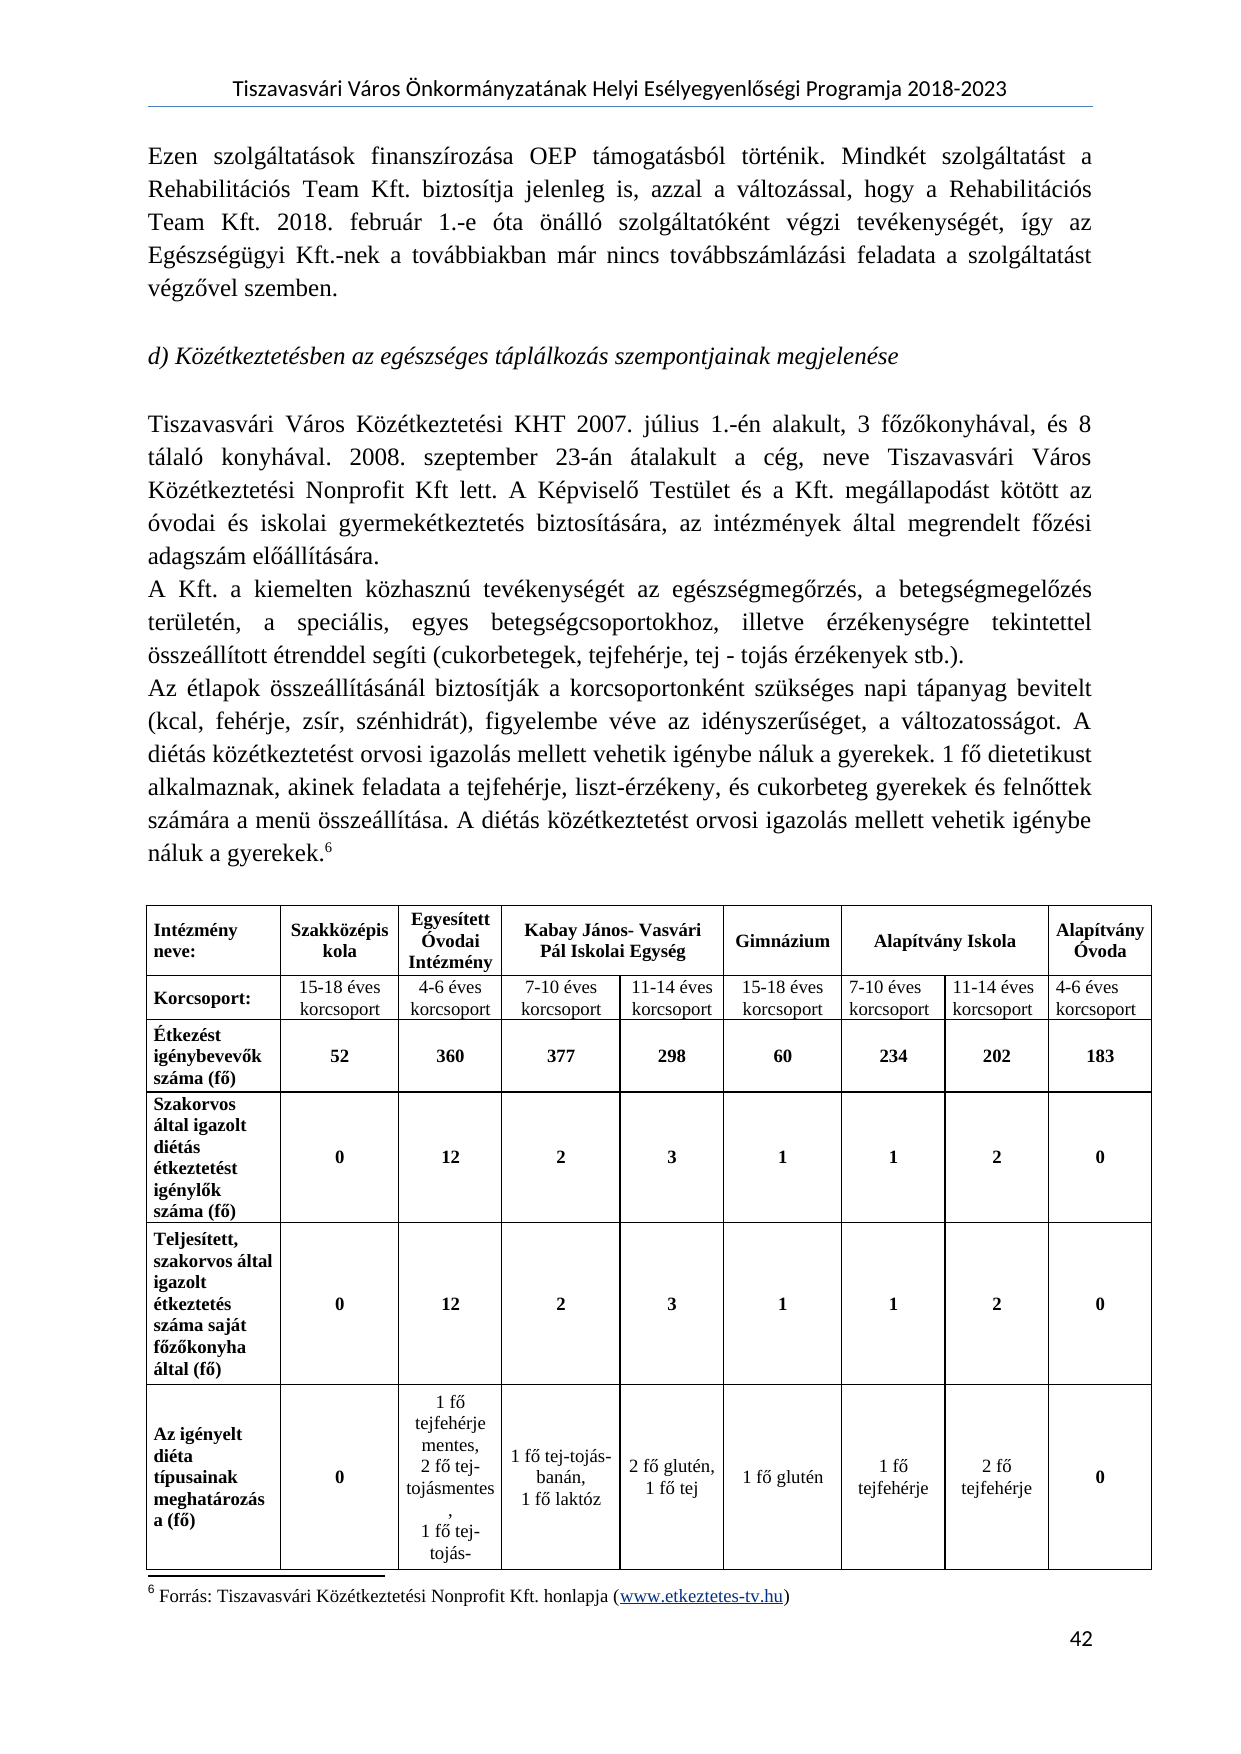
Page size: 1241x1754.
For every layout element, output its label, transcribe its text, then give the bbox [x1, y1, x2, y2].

table_cell 4-6 éves korcsoport [1049, 976, 1151, 1019]
table_cell 0 [1049, 1093, 1151, 1222]
text d) Közétkeztetésben az egészséges táplálkozás szempontjainak megjelenése [148, 341, 1093, 370]
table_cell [399, 1385, 501, 1568]
table_cell 2 [946, 1223, 1048, 1384]
table_cell 0 [281, 1223, 398, 1384]
table_cell 11-14 éves korcsoport [621, 976, 723, 1019]
table_cell 1 [724, 1093, 841, 1222]
table_cell Teljesített, szakorvos által igazolt étkeztetés száma saját főzőkonyha által (fő) [147, 1223, 280, 1384]
table_cell 60 [724, 1020, 841, 1091]
table_cell 2 [502, 1223, 619, 1384]
table_cell 4-6 éves korcsoport [399, 976, 501, 1019]
table_header Egyesített Óvodai Intézmény [399, 906, 501, 975]
table_cell 2 fő tejfehérje [946, 1385, 1048, 1568]
text Tiszavasvári Város Közétkeztetési KHT 2007. július 1.-én alakult, 3 főzőkonyhával, és 8 tálaló konyhával. 2008. szeptember 23-án átalakult a cég, neve Tiszavasvári Város Közétkeztetési Nonprofit Kft lett. A Képviselő Testület és a Kft. megállapodást kötött az óvodai és iskolai gyermekétkeztetés biztosítására, az intézmények által megrendelt főzési adagszám előállítására. [148, 409, 1093, 570]
table_cell 3 [621, 1223, 723, 1384]
table_cell 52 [281, 1020, 398, 1091]
table_cell 2 [502, 1093, 619, 1222]
table_cell Szakorvos által igazolt diétás étkeztetést igénylők száma (fő) [147, 1093, 280, 1222]
text Az étlapok összeállításánál biztosítják a korcsoportonként szükséges napi tápanyag bevitelt (kcal, fehérje, zsír, szénhidrát), figyelembe véve az idényszerűséget, a változatosságot. A diétás közétkeztetést orvosi igazolás mellett vehetik igénybe náluk a gyerekek. 1 fő dietetikust alkalmaznak, akinek feladata a tejfehérje, liszt-érzékeny, és cukorbeteg gyerekek és felnőttek számára a menü összeállítása. A diétás közétkeztetést orvosi igazolás mellett vehetik igénybe náluk a gyerekek. [148, 673, 1093, 867]
table_cell 298 [621, 1020, 723, 1091]
table_cell 377 [502, 1020, 619, 1091]
table_cell 2 [946, 1093, 1048, 1222]
table_cell 3 [621, 1093, 723, 1222]
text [148, 141, 1093, 302]
table_cell 202 [946, 1020, 1048, 1091]
table_cell Étkezést igénybevevők száma (fő) [147, 1020, 280, 1091]
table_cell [147, 1385, 280, 1568]
table_cell 1 [842, 1093, 944, 1222]
table_cell 360 [399, 1020, 501, 1091]
table_cell 0 [1049, 1223, 1151, 1384]
table_cell 15-18 éves korcsoport [281, 976, 398, 1019]
table_cell 234 [842, 1020, 944, 1091]
table_cell 15-18 éves korcsoport [724, 976, 841, 1019]
table_header Alapítvány Iskola [842, 906, 1048, 975]
table_cell 1 [842, 1223, 944, 1384]
table_header Kabay János- Vasvári Pál Iskolai Egység [502, 906, 723, 975]
table_cell 1 [724, 1223, 841, 1384]
table_cell 12 [399, 1093, 501, 1222]
table_cell 7-10 éves korcsoport [502, 976, 619, 1019]
table_header Intézmény neve: [147, 906, 280, 975]
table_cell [502, 1385, 619, 1568]
table_header Szakközépiskola [281, 906, 398, 975]
table_cell 11-14 éves korcsoport [946, 976, 1048, 1019]
table_cell 0 [1049, 1385, 1151, 1568]
table_cell 0 [281, 1093, 398, 1222]
table_cell 0 [281, 1385, 398, 1568]
table_cell 7-10 éves korcsoport [842, 976, 944, 1019]
table_header Alapítvány Óvoda [1049, 906, 1151, 975]
table_cell 1 fő glutén [724, 1385, 841, 1568]
table_cell Korcsoport: [147, 976, 280, 1019]
table_cell 1 fő tejfehérje [842, 1385, 944, 1568]
table_header Gimnázium [724, 906, 841, 975]
table_cell 183 [1049, 1020, 1151, 1091]
table_cell 12 [399, 1223, 501, 1384]
text A Kft. a kiemelten közhasznú tevékenységét az egészségmegőrzés, a betegségmegelőzés területén, a speciális, egyes betegségcsoportokhoz, illetve érzékenységre tekintettel összeállított étrenddel segíti (cukorbetegek, tejfehérje, tej - tojás érzékenyek stb.). [148, 574, 1093, 669]
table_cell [621, 1385, 723, 1568]
